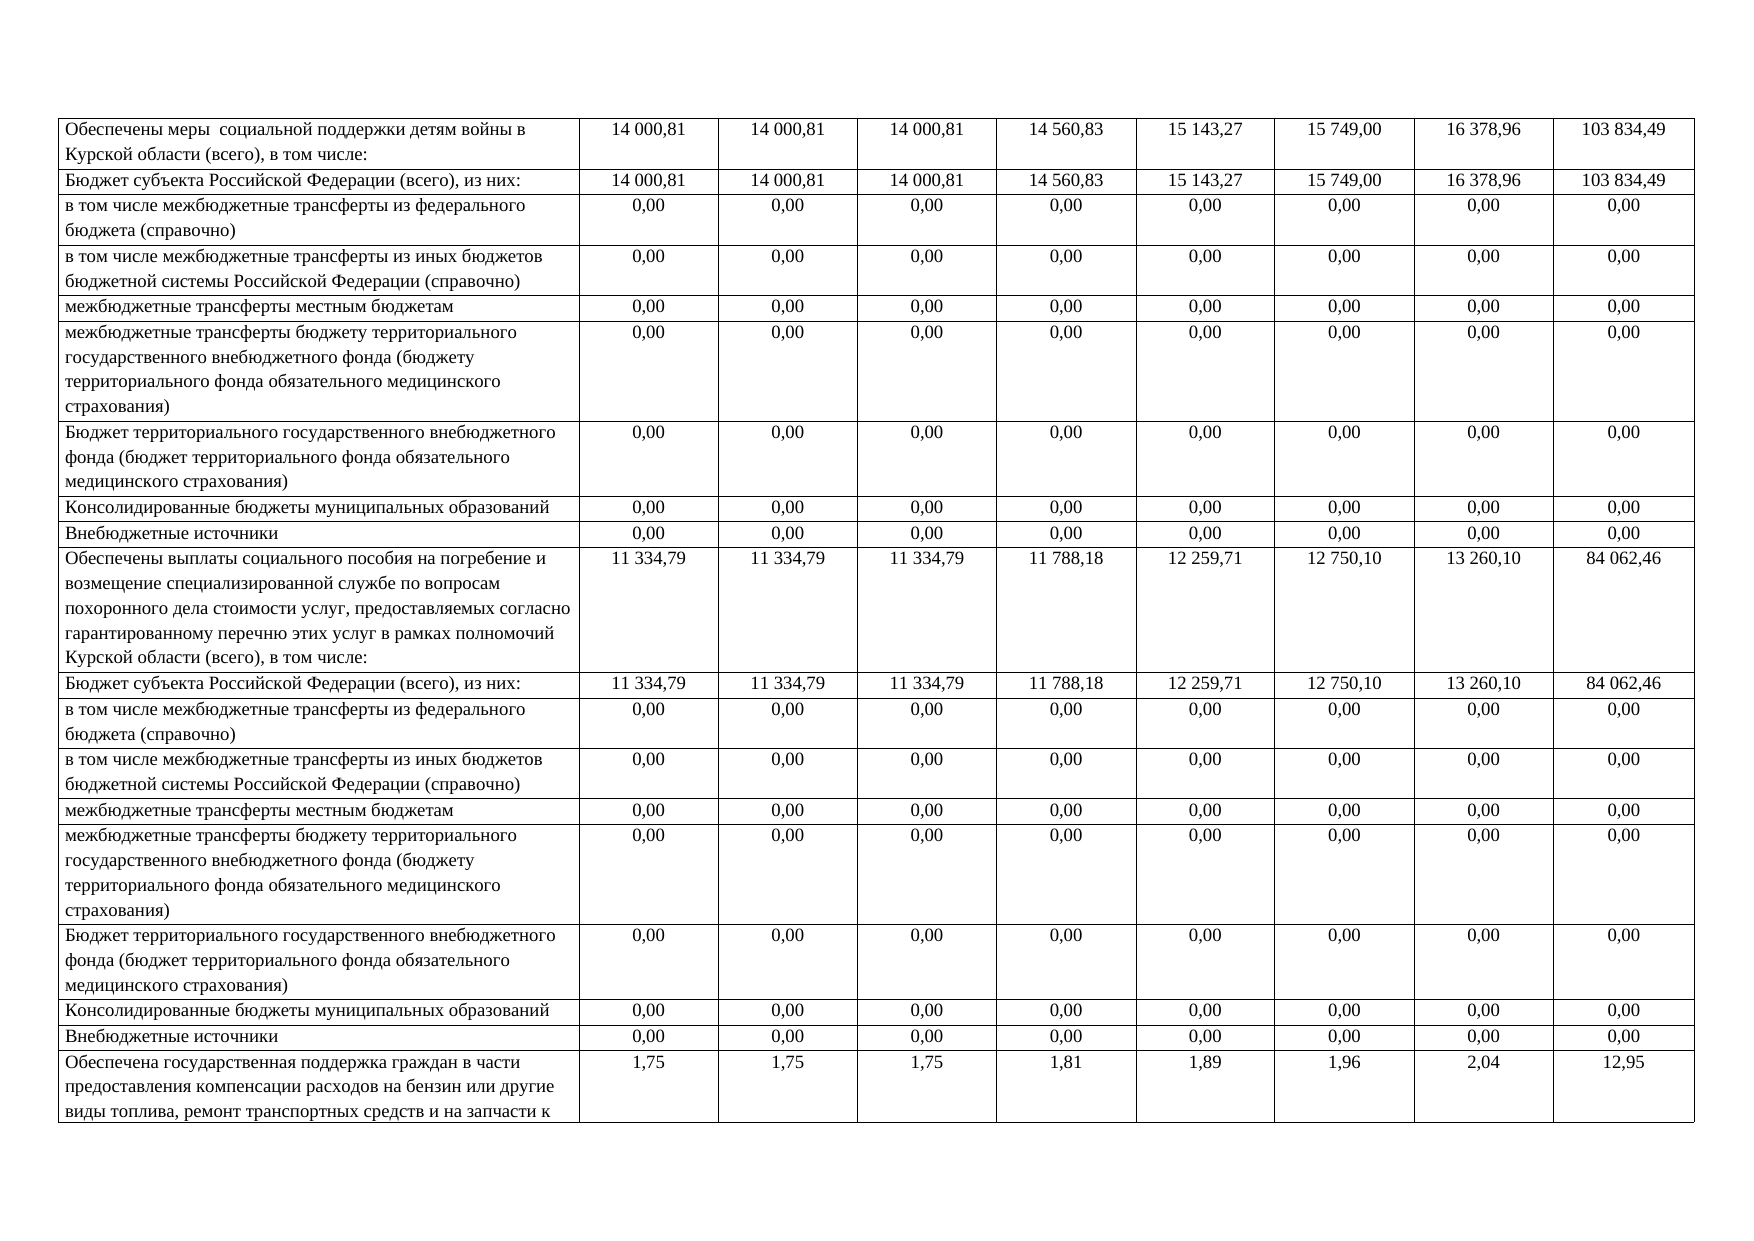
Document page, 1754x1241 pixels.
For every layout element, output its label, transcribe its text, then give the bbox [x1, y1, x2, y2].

table_cell 0,00 [1554, 699, 1694, 748]
table_cell 0,00 [580, 1000, 718, 1025]
table_cell 15 749,00 [1275, 170, 1414, 194]
table_cell Обеспечены выплаты социального пособия на погребение и возмещение специализированной службе по вопросам похоронного дела стоимости услуг, предоставляемых согласно гарантированному перечню этих услуг в рамках полномочий Курской области (всего), в том числе: [59, 548, 579, 672]
table_cell 11 334,79 [580, 673, 718, 697]
table_cell 0,00 [1275, 522, 1414, 547]
table_cell 0,00 [719, 296, 857, 321]
table_cell 0,00 [1415, 749, 1553, 798]
table_cell 14 560,83 [997, 170, 1136, 194]
table_cell 0,00 [1137, 749, 1274, 798]
table_cell 12 750,10 [1275, 548, 1414, 672]
table_cell 0,00 [1137, 422, 1274, 496]
table_cell 0,00 [858, 749, 996, 798]
table_cell 0,00 [580, 296, 718, 321]
table_cell 0,00 [858, 322, 996, 421]
table_cell 0,00 [1275, 799, 1414, 824]
table_cell 16 378,96 [1415, 170, 1553, 194]
table_cell в том числе межбюджетные трансферты из федерального бюджета (справочно) [59, 195, 579, 244]
table_cell 0,00 [997, 825, 1136, 924]
table_cell 0,00 [858, 799, 996, 824]
table_cell Бюджет территориального государственного внебюджетного фонда (бюджет территориального фонда обязательного медицинского страхования) [59, 422, 579, 496]
table_cell 0,00 [1554, 925, 1694, 999]
table_cell 0,00 [997, 497, 1136, 521]
table_cell 1,75 [858, 1051, 996, 1122]
table_cell 1,75 [580, 1051, 718, 1122]
table_cell 0,00 [1137, 699, 1274, 748]
table_cell 0,00 [580, 925, 718, 999]
table_cell 0,00 [719, 422, 857, 496]
table_cell 0,00 [1275, 1026, 1414, 1050]
table_cell 0,00 [858, 1026, 996, 1050]
table_cell 0,00 [580, 799, 718, 824]
table_cell 0,00 [858, 195, 996, 244]
table_cell 0,00 [719, 799, 857, 824]
table_cell 0,00 [1554, 1026, 1694, 1050]
table_cell 12 259,71 [1137, 673, 1274, 697]
table_cell 0,00 [719, 246, 857, 295]
table_cell 0,00 [1275, 296, 1414, 321]
table_cell 0,00 [719, 825, 857, 924]
table_cell 84 062,46 [1554, 548, 1694, 672]
table_cell 0,00 [1415, 422, 1553, 496]
table_cell 15 749,00 [1275, 119, 1414, 168]
table_cell Бюджет территориального государственного внебюджетного фонда (бюджет территориального фонда обязательного медицинского страхования) [59, 925, 579, 999]
table_cell 12 259,71 [1137, 548, 1274, 672]
table_cell 0,00 [1275, 422, 1414, 496]
table_cell 0,00 [1415, 522, 1553, 547]
table_cell 0,00 [580, 749, 718, 798]
table_cell 0,00 [1554, 246, 1694, 295]
table_cell 15 143,27 [1137, 119, 1274, 168]
table_cell 0,00 [1554, 497, 1694, 521]
table_cell 0,00 [1137, 925, 1274, 999]
table_cell 0,00 [1137, 825, 1274, 924]
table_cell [59, 1051, 579, 1122]
table_cell 16 378,96 [1415, 119, 1553, 168]
table_cell 0,00 [1137, 522, 1274, 547]
table_cell 0,00 [858, 925, 996, 999]
table_cell 84 062,46 [1554, 673, 1694, 697]
table_cell 0,00 [997, 195, 1136, 244]
table_cell 0,00 [1554, 296, 1694, 321]
table_cell 0,00 [858, 296, 996, 321]
table_cell 0,00 [1275, 195, 1414, 244]
table_cell 11 788,18 [997, 548, 1136, 672]
table_cell 0,00 [719, 522, 857, 547]
table_cell 11 788,18 [997, 673, 1136, 697]
table_cell 0,00 [1554, 1000, 1694, 1025]
table_cell 0,00 [1275, 322, 1414, 421]
table_cell 0,00 [719, 1000, 857, 1025]
table_cell 0,00 [1137, 296, 1274, 321]
table_cell 11 334,79 [580, 548, 718, 672]
table_cell 0,00 [1137, 246, 1274, 295]
table_cell 0,00 [1415, 825, 1553, 924]
table_cell 14 000,81 [858, 119, 996, 168]
table_cell 0,00 [719, 925, 857, 999]
table_cell 0,00 [1275, 925, 1414, 999]
table_cell 0,00 [997, 296, 1136, 321]
table_cell 12 750,10 [1275, 673, 1414, 697]
table_cell 0,00 [1275, 825, 1414, 924]
table_cell 0,00 [997, 422, 1136, 496]
table_cell 0,00 [858, 246, 996, 295]
table_cell 0,00 [1415, 195, 1553, 244]
table_cell 0,00 [1415, 799, 1553, 824]
table_cell 0,00 [1415, 699, 1553, 748]
table_cell Внебюджетные источники [59, 522, 579, 547]
table_cell 0,00 [580, 825, 718, 924]
table_cell 0,00 [580, 1026, 718, 1050]
table_cell 0,00 [997, 749, 1136, 798]
table_cell 0,00 [997, 322, 1136, 421]
table_cell 0,00 [719, 699, 857, 748]
table_cell 0,00 [580, 322, 718, 421]
table_cell 0,00 [719, 1026, 857, 1050]
table_cell 0,00 [858, 522, 996, 547]
table_cell 11 334,79 [858, 548, 996, 672]
table_cell 0,00 [1137, 322, 1274, 421]
table_cell Консолидированные бюджеты муниципальных образований [59, 497, 579, 521]
table_cell 14 000,81 [580, 119, 718, 168]
table_cell 0,00 [1415, 1026, 1553, 1050]
table_cell 1,96 [1275, 1051, 1414, 1122]
table_cell Внебюджетные источники [59, 1026, 579, 1050]
table_cell 103 834,49 [1554, 119, 1694, 168]
table_cell 0,00 [1554, 422, 1694, 496]
table_cell 11 334,79 [719, 673, 857, 697]
table_cell в том числе межбюджетные трансферты из иных бюджетов бюджетной системы Российской Федерации (справочно) [59, 246, 579, 295]
table_cell 0,00 [719, 195, 857, 244]
table_cell 14 000,81 [719, 119, 857, 168]
table_cell 0,00 [858, 422, 996, 496]
table_cell Обеспечены меры социальной поддержки детям войны в Курской области (всего), в том числе: [59, 119, 579, 168]
table_cell в том числе межбюджетные трансферты из иных бюджетов бюджетной системы Российской Федерации (справочно) [59, 749, 579, 798]
table_cell 0,00 [1415, 1000, 1553, 1025]
table_cell 11 334,79 [858, 673, 996, 697]
table_cell 0,00 [580, 195, 718, 244]
table_cell 0,00 [1415, 322, 1553, 421]
table_cell 0,00 [1137, 1000, 1274, 1025]
table_cell 0,00 [997, 246, 1136, 295]
table_cell 13 260,10 [1415, 673, 1553, 697]
table_cell 0,00 [1137, 497, 1274, 521]
table_cell 0,00 [997, 799, 1136, 824]
table_cell 103 834,49 [1554, 170, 1694, 194]
table_cell 0,00 [997, 1026, 1136, 1050]
table_cell 0,00 [1554, 799, 1694, 824]
table_cell 2,04 [1415, 1051, 1553, 1122]
table_cell 0,00 [997, 699, 1136, 748]
table_cell 0,00 [1554, 825, 1694, 924]
table_cell 0,00 [719, 497, 857, 521]
table_cell 0,00 [1275, 497, 1414, 521]
table_cell Бюджет субъекта Российской Федерации (всего), из них: [59, 170, 579, 194]
table_cell 0,00 [1275, 749, 1414, 798]
table_cell 0,00 [997, 925, 1136, 999]
table_cell 0,00 [1415, 246, 1553, 295]
table_cell 0,00 [1137, 799, 1274, 824]
table_cell 0,00 [719, 749, 857, 798]
table_cell 12,95 [1554, 1051, 1694, 1122]
table_cell межбюджетные трансферты местным бюджетам [59, 296, 579, 321]
table_cell 0,00 [1275, 699, 1414, 748]
table_cell 0,00 [1554, 749, 1694, 798]
table_cell 0,00 [580, 246, 718, 295]
table_cell Бюджет субъекта Российской Федерации (всего), из них: [59, 673, 579, 697]
table_cell межбюджетные трансферты местным бюджетам [59, 799, 579, 824]
table_cell 0,00 [1554, 322, 1694, 421]
table_cell 0,00 [997, 1000, 1136, 1025]
table_cell 0,00 [1137, 195, 1274, 244]
table_cell 14 000,81 [580, 170, 718, 194]
table_cell 1,89 [1137, 1051, 1274, 1122]
table_cell 0,00 [1275, 1000, 1414, 1025]
table_cell 0,00 [1415, 925, 1553, 999]
table_cell 0,00 [858, 497, 996, 521]
table_cell 0,00 [1554, 195, 1694, 244]
table_cell 13 260,10 [1415, 548, 1553, 672]
table_cell 0,00 [719, 322, 857, 421]
table_cell 15 143,27 [1137, 170, 1274, 194]
table_cell 11 334,79 [719, 548, 857, 672]
table_cell 1,81 [997, 1051, 1136, 1122]
table_cell 0,00 [1275, 246, 1414, 295]
table_cell 0,00 [580, 522, 718, 547]
table_cell в том числе межбюджетные трансферты из федерального бюджета (справочно) [59, 699, 579, 748]
table_cell 0,00 [1554, 522, 1694, 547]
table_cell 0,00 [580, 699, 718, 748]
table_cell 14 000,81 [858, 170, 996, 194]
table_cell 0,00 [580, 497, 718, 521]
table_cell 0,00 [1415, 296, 1553, 321]
table_cell 14 000,81 [719, 170, 857, 194]
table_cell 14 560,83 [997, 119, 1136, 168]
table_cell 0,00 [580, 422, 718, 496]
table_cell 0,00 [1137, 1026, 1274, 1050]
table_cell 0,00 [858, 699, 996, 748]
table_cell 0,00 [858, 825, 996, 924]
table_cell Консолидированные бюджеты муниципальных образований [59, 1000, 579, 1025]
table_cell 0,00 [1415, 497, 1553, 521]
table_cell 0,00 [858, 1000, 996, 1025]
table_cell 1,75 [719, 1051, 857, 1122]
table_cell 0,00 [997, 522, 1136, 547]
